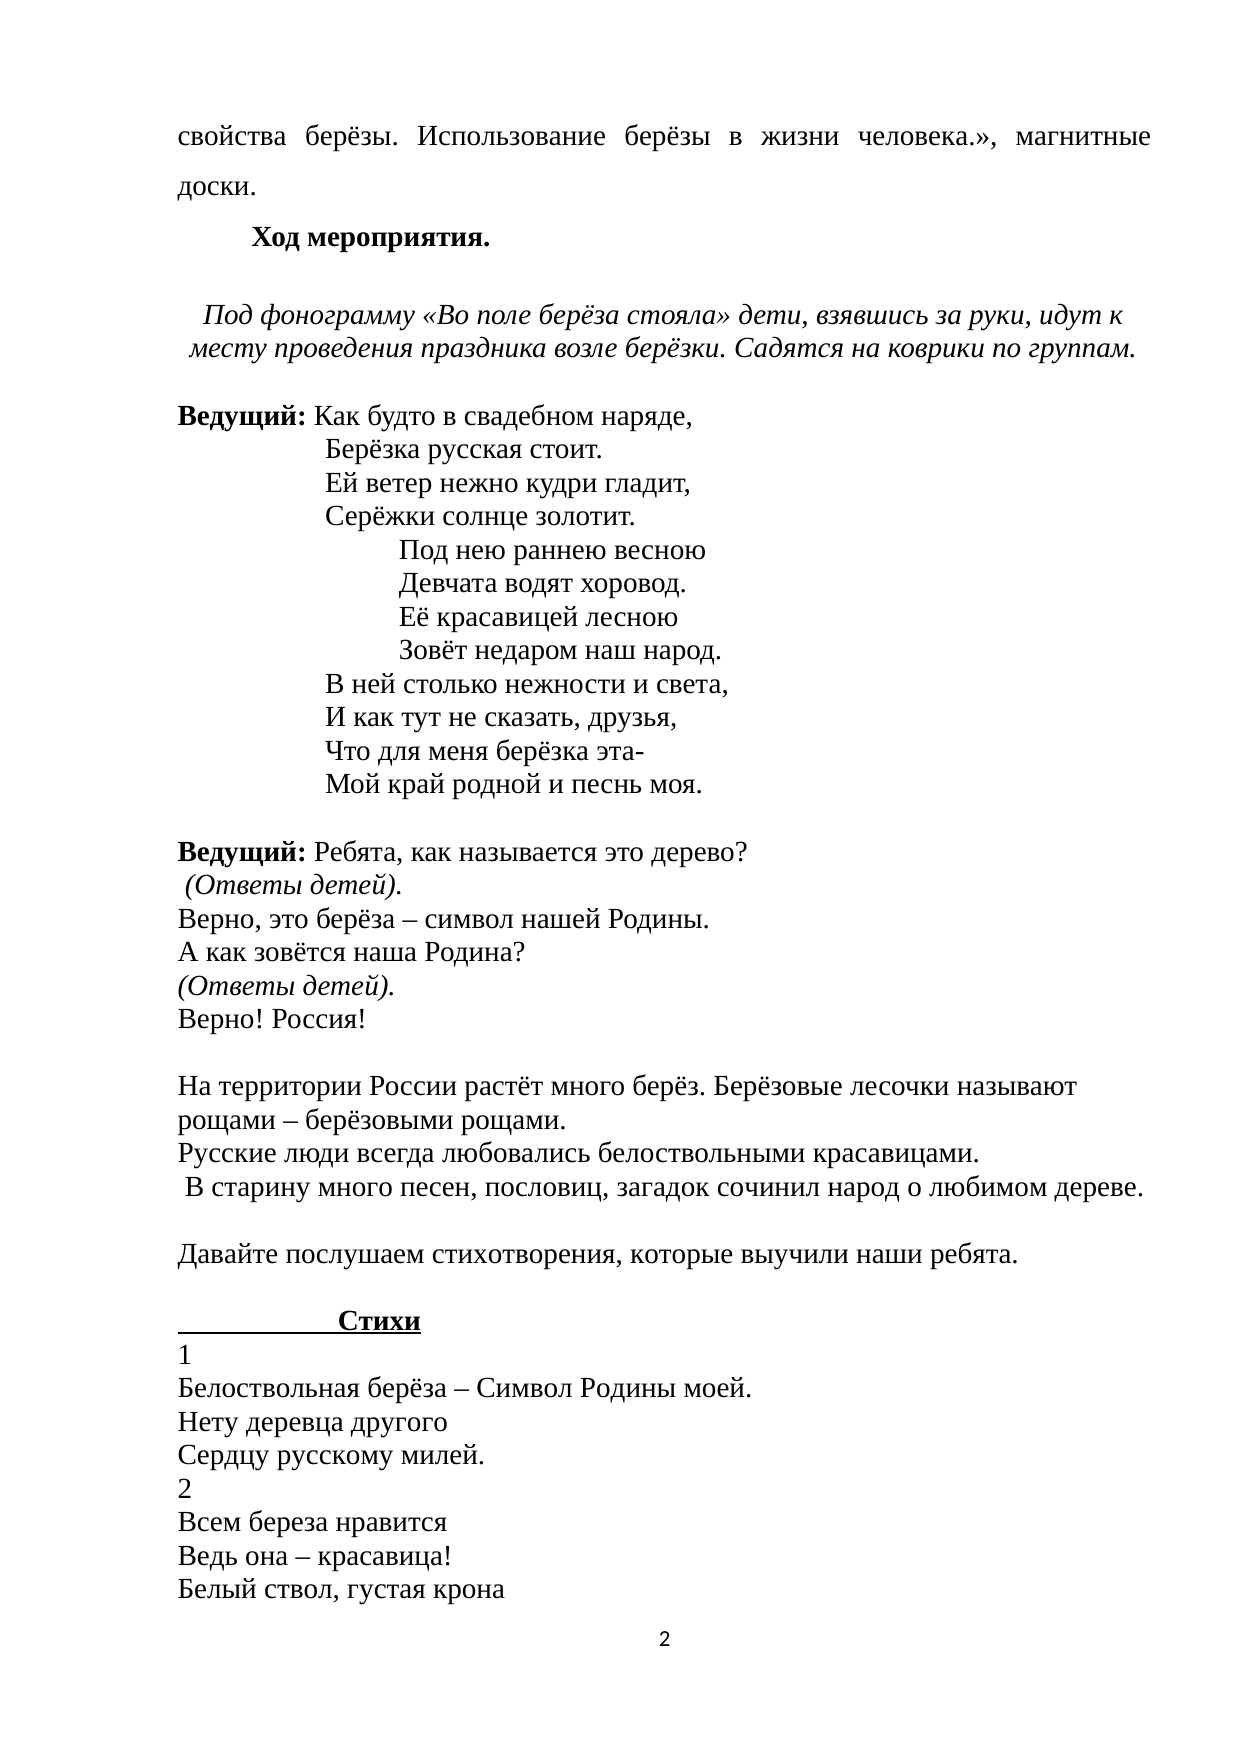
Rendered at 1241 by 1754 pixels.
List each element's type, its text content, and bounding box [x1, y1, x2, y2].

text Зовёт недаром наш народ. [177, 632, 1152, 666]
text Под фонограмму «Во поле берёза стояла» дети, взявшись за руки, идут к месту проведения праздника возле берёзки. Садятся на коврики по группам. [177, 297, 1152, 364]
text 1 [177, 1337, 1152, 1370]
text На территории России растёт много берёз. Берёзовые лесочки называют рощами – берёзовыми рощами. [177, 1068, 1152, 1136]
text Что для меня берёзка эта- [177, 733, 1152, 767]
text (Ответы детей). [177, 867, 1152, 901]
text А как зовётся наша Родина? [177, 934, 1152, 968]
text (Ответы детей). [177, 968, 1152, 1001]
text Белый ствол, густая крона [177, 1572, 1152, 1605]
text Верно! Россия! [177, 1001, 1152, 1035]
text Русские люди всегда любовались белоствольными красавицами. [177, 1136, 1152, 1169]
text Нету деревца другого [177, 1404, 1152, 1437]
text В ней столько нежности и света, [177, 666, 1152, 699]
text Стихи [177, 1303, 1152, 1337]
text Всем береза нравится [177, 1504, 1152, 1538]
text Давайте послушаем стихотворения, которые выучили наши ребята. [177, 1236, 1152, 1270]
text Под нею раннею весною [177, 532, 1152, 565]
text В старину много песен, пословиц, загадок сочинил народ о любимом дереве. [177, 1169, 1152, 1203]
text Ведь она – красавица! [177, 1538, 1152, 1572]
text И как тут не сказать, друзья, [177, 699, 1152, 733]
text Серёжки солнце золотит. [177, 498, 1152, 532]
text Мой край родной и песнь моя. [177, 767, 1152, 800]
text Ведущий: Ребята, как называется это дерево? [177, 834, 1152, 867]
text 2 [177, 1471, 1152, 1504]
text Девчата водят хоровод. [177, 565, 1152, 599]
text Берёзка русская стоит. [177, 431, 1152, 465]
text Сердцу русскому милей. [177, 1437, 1152, 1471]
text Ей ветер нежно кудри гладит, [177, 465, 1152, 498]
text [177, 118, 1152, 202]
text Её красавицей лесною [177, 599, 1152, 632]
text Белоствольная берёза – Символ Родины моей. [177, 1370, 1152, 1404]
text Верно, это берёза – символ нашей Родины. [177, 901, 1152, 934]
text Ход мероприятия. [177, 219, 1152, 252]
text Ведущий: Как будто в свадебном наряде, [177, 398, 1152, 431]
